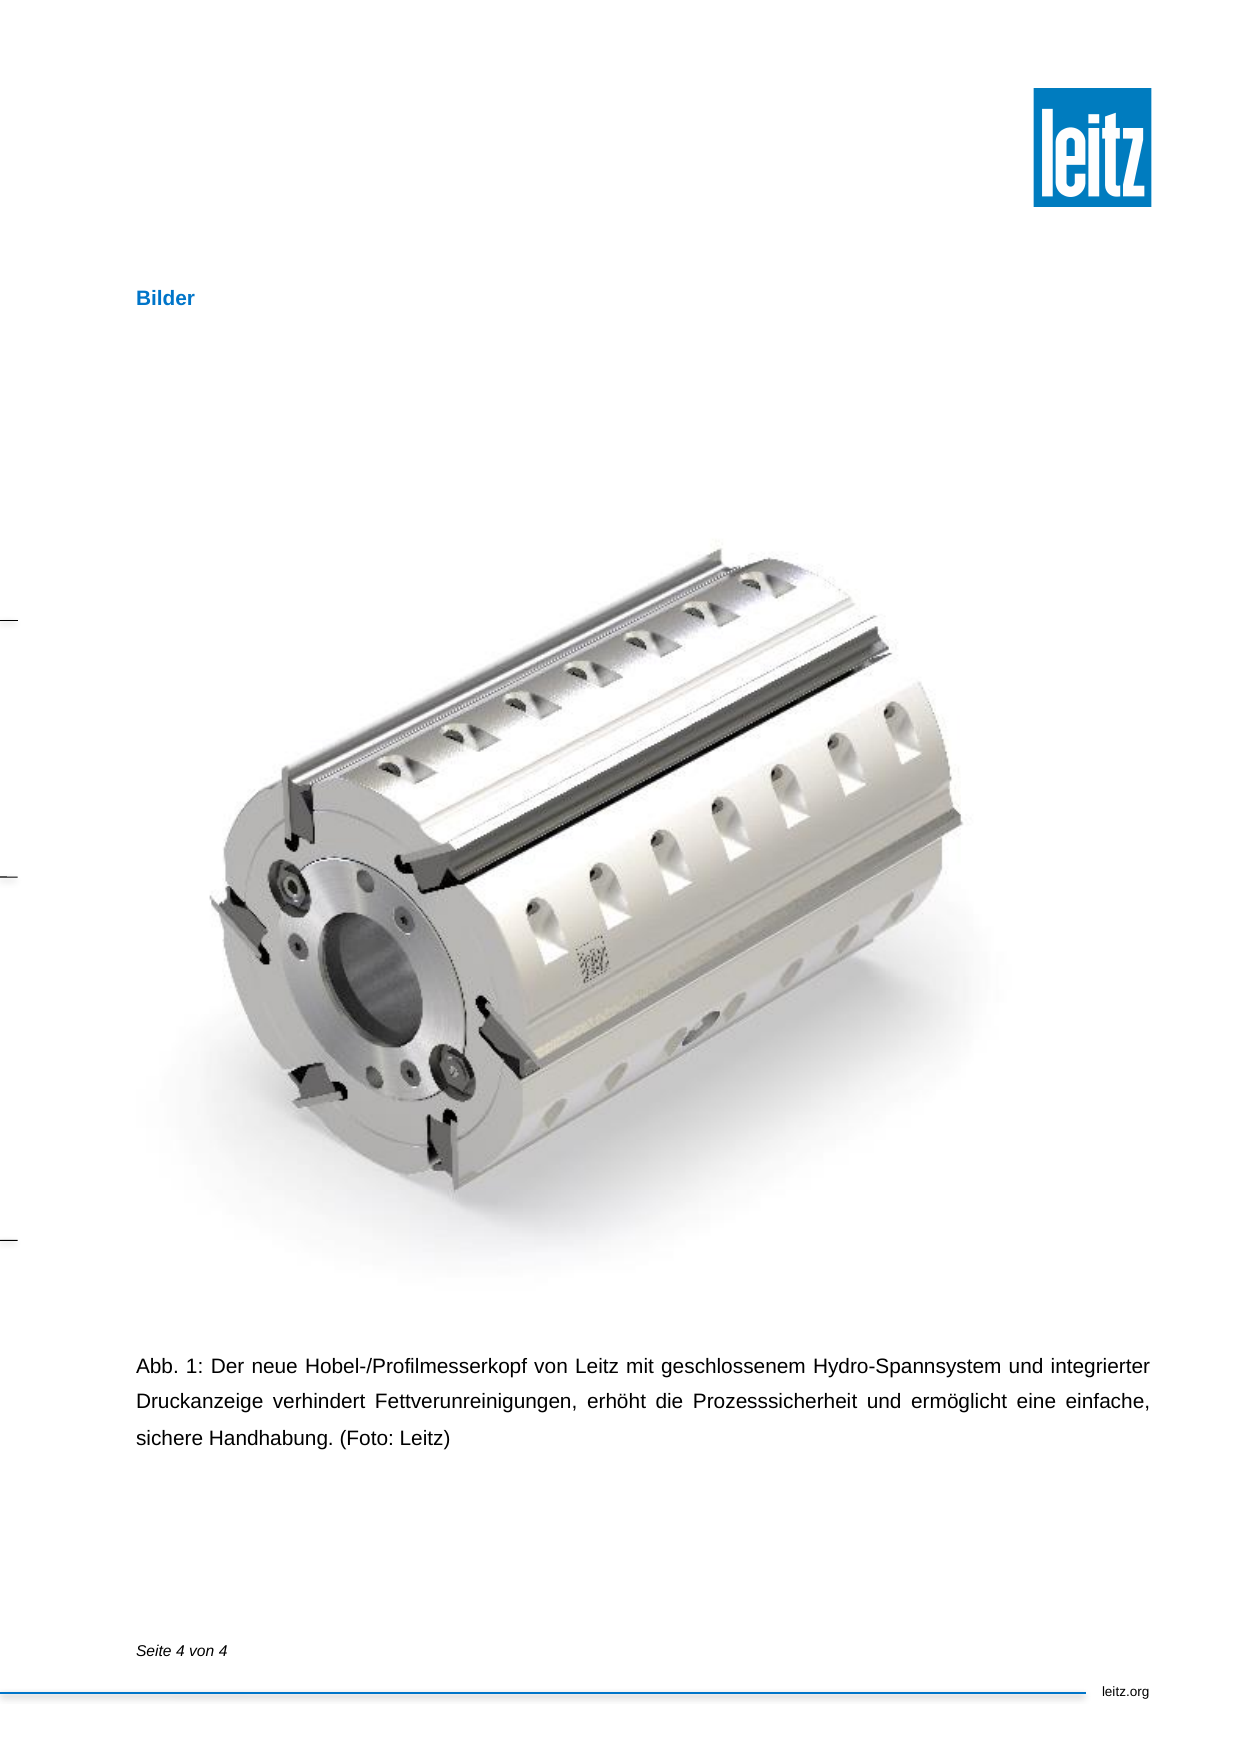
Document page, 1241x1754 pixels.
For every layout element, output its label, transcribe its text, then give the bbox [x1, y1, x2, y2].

picture [1043, 109, 1052, 196]
picture [1103, 114, 1120, 196]
picture [1056, 128, 1085, 196]
text Abb. 1: Der neue Hobel-/Profilmesserkopf von Leitz mit geschlossenem Hydro-Spannsystem und integrierter Druckanzeige verhindert Fettverunreinigungen, erhöht die Prozesssicherheit und ermöglicht eine einfache, sichere Handhabung. (Foto: Leitz) [136, 1353, 1152, 1449]
picture [1088, 128, 1099, 196]
picture [1123, 128, 1144, 196]
picture [135, 414, 1022, 1301]
picture [1088, 115, 1099, 123]
